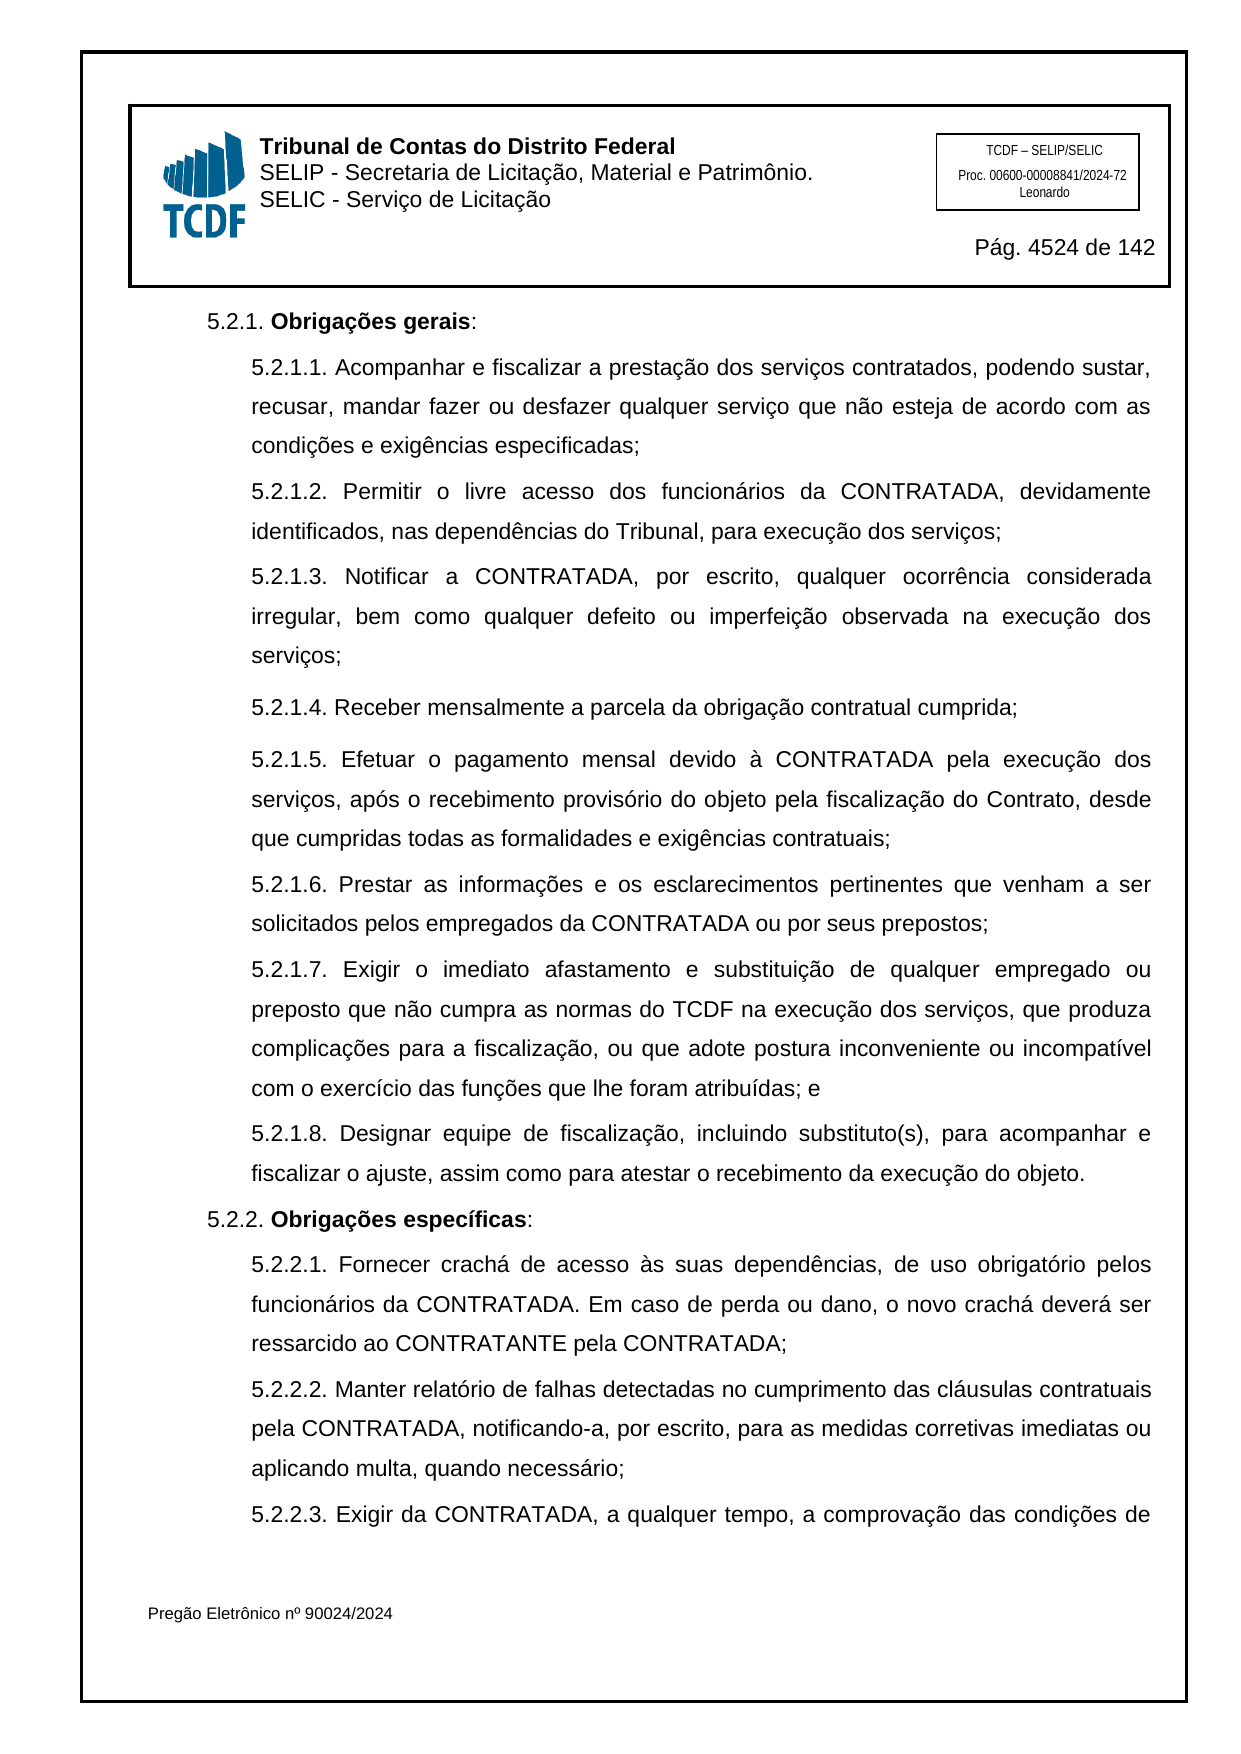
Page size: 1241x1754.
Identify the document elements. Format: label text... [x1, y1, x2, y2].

subtitle Manter relatório de falhas detectadas no cumprimento das cláusulas contratuais pela CONTRATADA, notificando-a, por escrito, para as medidas corretivas imediatas ou aplicando multa, quando necessário; [251, 1376, 1152, 1481]
subtitle Receber mensalmente a parcela da obrigação contratual cumprida; [251, 694, 1152, 721]
picture [148, 128, 260, 240]
subtitle Prestar as informações e os esclarecimentos pertinentes que venham a ser solicitados pelos empregados da CONTRATADA ou por seus prepostos; [251, 871, 1152, 937]
subtitle Obrigações gerais: [207, 308, 1152, 334]
subtitle Designar equipe de fiscalização, incluindo substituto(s), para acompanhar e fiscalizar o ajuste, assim como para atestar o recebimento da execução do objeto. [251, 1120, 1152, 1186]
subtitle Efetuar o pagamento mensal devido à CONTRATADA pela execução dos serviços, após o recebimento provisório do objeto pela fiscalização do Contrato, desde que cumpridas todas as formalidades e exigências contratuais; [251, 746, 1152, 852]
subtitle Permitir o livre acesso dos funcionários da CONTRATADA, devidamente identificados, nas dependências do Tribunal, para execução dos serviços; [251, 478, 1152, 544]
subtitle Acompanhar e fiscalizar a prestação dos serviços contratados, podendo sustar, recusar, mandar fazer ou desfazer qualquer serviço que não esteja de acordo com as condições e exigências especificadas; [251, 353, 1152, 459]
subtitle Exigir o imediato afastamento e substituição de qualquer empregado ou preposto que não cumpra as normas do TCDF na execução dos serviços, que produza complicações para a fiscalização, ou que adote postura inconveniente ou incompatível com o exercício das funções que lhe foram atribuídas; e [251, 956, 1152, 1101]
subtitle Fornecer crachá de acesso às suas dependências, de uso obrigatório pelos funcionários da CONTRATADA. Em caso de perda ou dano, o novo crachá deverá ser ressarcido ao CONTRATANTE pela CONTRATADA; [251, 1251, 1152, 1357]
subtitle Notificar a CONTRATADA, por escrito, qualquer ocorrência considerada irregular, bem como qualquer defeito ou imperfeição observada na execução dos serviços; [251, 563, 1152, 669]
subtitle Obrigações específicas: [207, 1206, 1152, 1232]
subtitle Exigir da CONTRATADA, a qualquer tempo, a comprovação das condições de habilitação e qualificação exigidas no Edital de licitação; [251, 1501, 1152, 1527]
